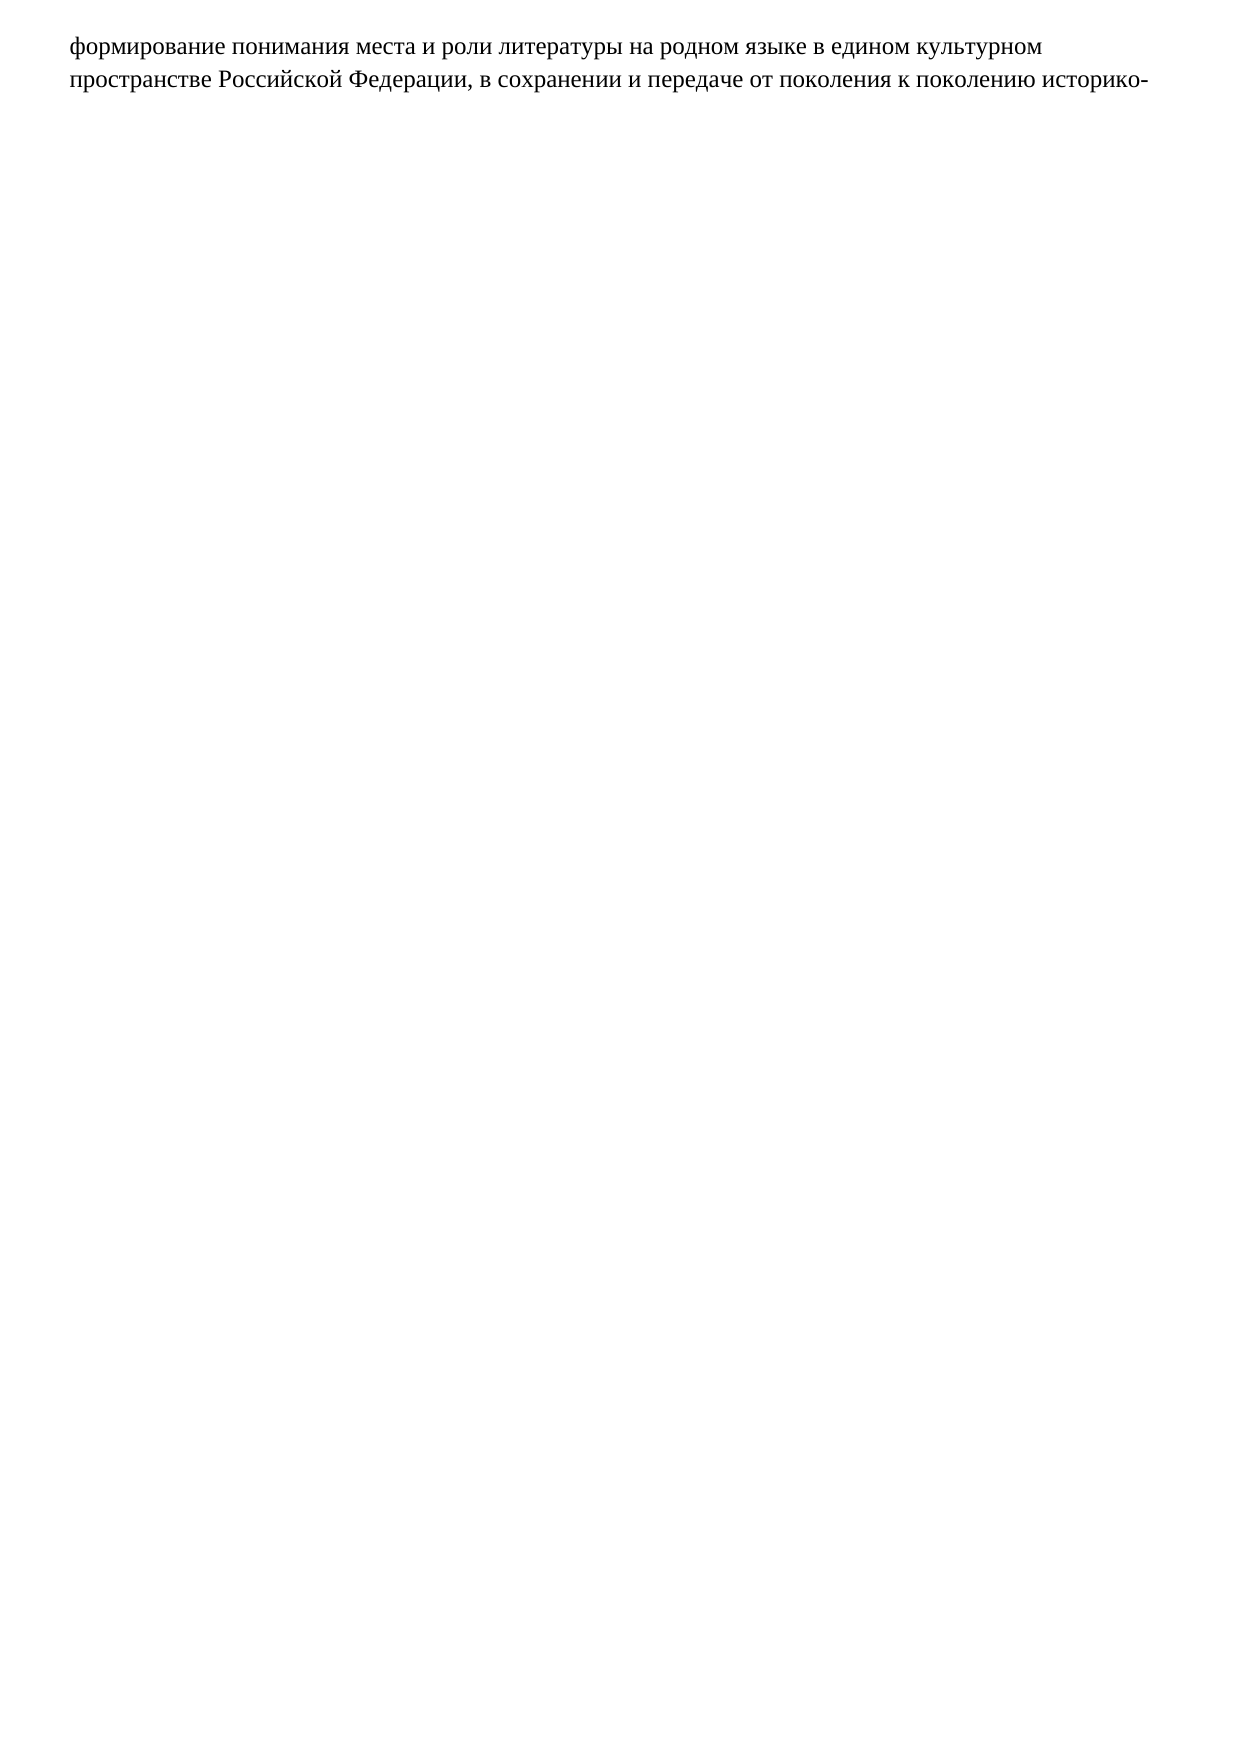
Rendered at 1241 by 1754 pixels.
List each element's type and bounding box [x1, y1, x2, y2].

text [69, 31, 1158, 93]
